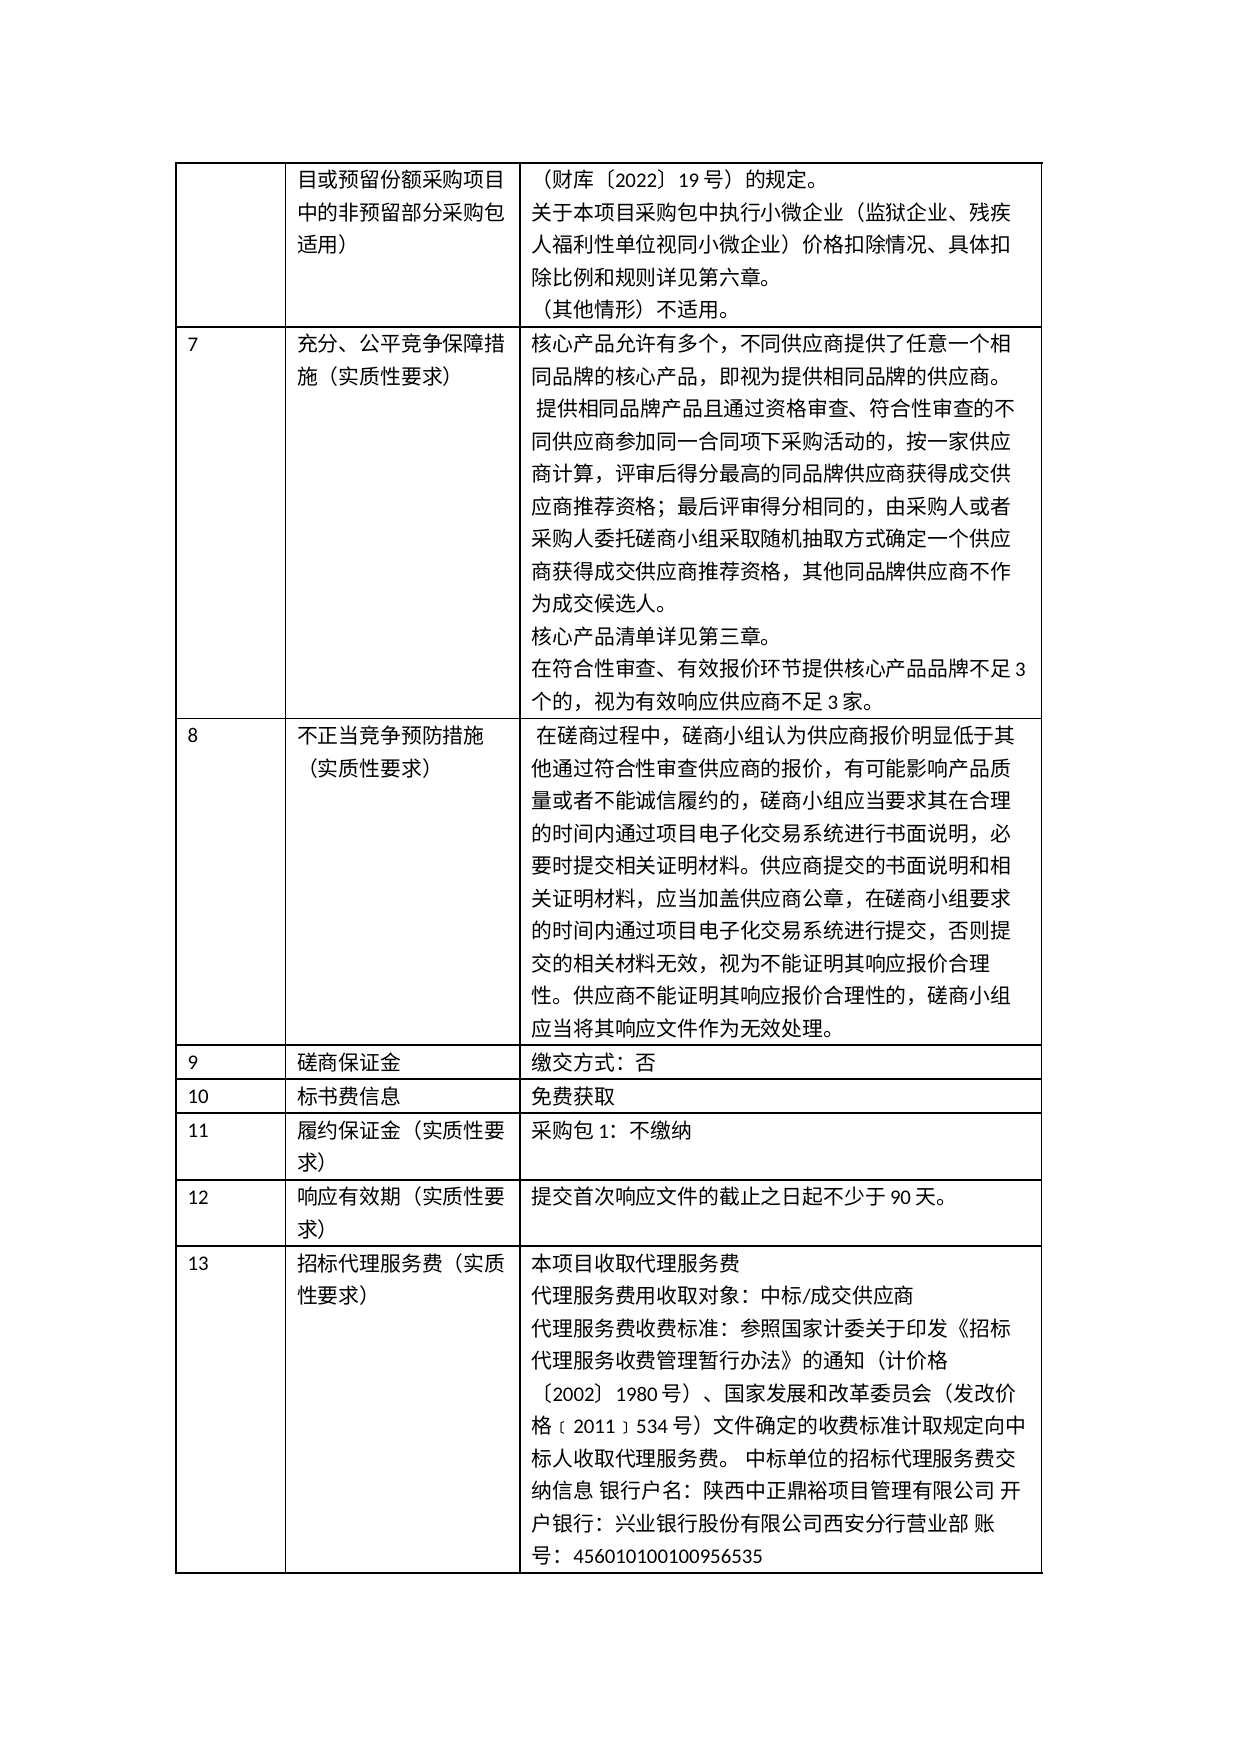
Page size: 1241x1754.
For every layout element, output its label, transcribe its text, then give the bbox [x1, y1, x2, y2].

table_cell 13 [177, 1247, 285, 1572]
table_cell 本项目收取代理服务费 代理服务费用收取对象：中标/成交供应商 代理服务费收费标准：参照国家计委关于印发《招标代理服务收费管理暂行办法》的通知（计价格〔2002〕1980号）、国家发展和改革委员会（发改价格﹝2011﹞534号）文件确定的收费标准计取规定向中标人收取代理服务费。 中标单位的招标代理服务费交纳信息 银行户名：陕西中正鼎裕项目管理有限公司 开户银行：兴业银行股份有限公司西安分行营业部 账号：456010100100956535 [521, 1247, 1041, 1572]
table_cell 12 [177, 1181, 285, 1245]
table_cell 11 [177, 1114, 285, 1179]
table_cell 免费获取 [521, 1080, 1041, 1112]
table_cell 9 [177, 1046, 285, 1078]
table_cell 在磋商过程中，磋商小组认为供应商报价明显低于其他通过符合性审查供应商的报价，有可能影响产品质量或者不能诚信履约的，磋商小组应当要求其在合理的时间内通过项目电子化交易系统进行书面说明，必要时提交相关证明材料。供应商提交的书面说明和相关证明材料，应当加盖供应商公章，在磋商小组要求的时间内通过项目电子化交易系统进行提交，否则提交的相关材料无效，视为不能证明其响应报价合理性。供应商不能证明其响应报价合理性的，磋商小组应当将其响应文件作为无效处理。 [521, 719, 1041, 1044]
table_cell 不正当竞争预防措施（实质性要求） [286, 719, 519, 1044]
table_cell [521, 164, 1041, 326]
table_cell 充分、公平竞争保障措施（实质性要求） [286, 328, 519, 718]
table_cell 10 [177, 1080, 285, 1112]
table_cell 履约保证金（实质性要求） [286, 1114, 519, 1179]
table_cell 招标代理服务费（实质性要求） [286, 1247, 519, 1572]
table_cell 磋商保证金 [286, 1046, 519, 1078]
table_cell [286, 164, 519, 326]
table_cell 7 [177, 328, 285, 718]
table_cell 标书费信息 [286, 1080, 519, 1112]
table_cell 8 [177, 719, 285, 1044]
table_cell 核心产品允许有多个，不同供应商提供了任意一个相同品牌的核心产品，即视为提供相同品牌的供应商。 提供相同品牌产品且通过资格审查、符合性审查的不同供应商参加同一合同项下采购活动的，按一家供应商计算，评审后得分最高的同品牌供应商获得成交供应商推荐资格；最后评审得分相同的，由采购人或者采购人委托磋商小组采取随机抽取方式确定一个供应商获得成交供应商推荐资格，其他同品牌供应商不作为成交候选人。 核心产品清单详见第三章。 在符合性审查、有效报价环节提供核心产品品牌不足3个的，视为有效响应供应商不足3家。 [521, 328, 1041, 718]
table_cell 响应有效期（实质性要求） [286, 1181, 519, 1245]
table_cell 6 [177, 164, 285, 326]
table_cell 提交首次响应文件的截止之日起不少于90天。 [521, 1181, 1041, 1245]
table_cell 缴交方式：否 [521, 1046, 1041, 1078]
table_cell 采购包1：不缴纳 [521, 1114, 1041, 1179]
